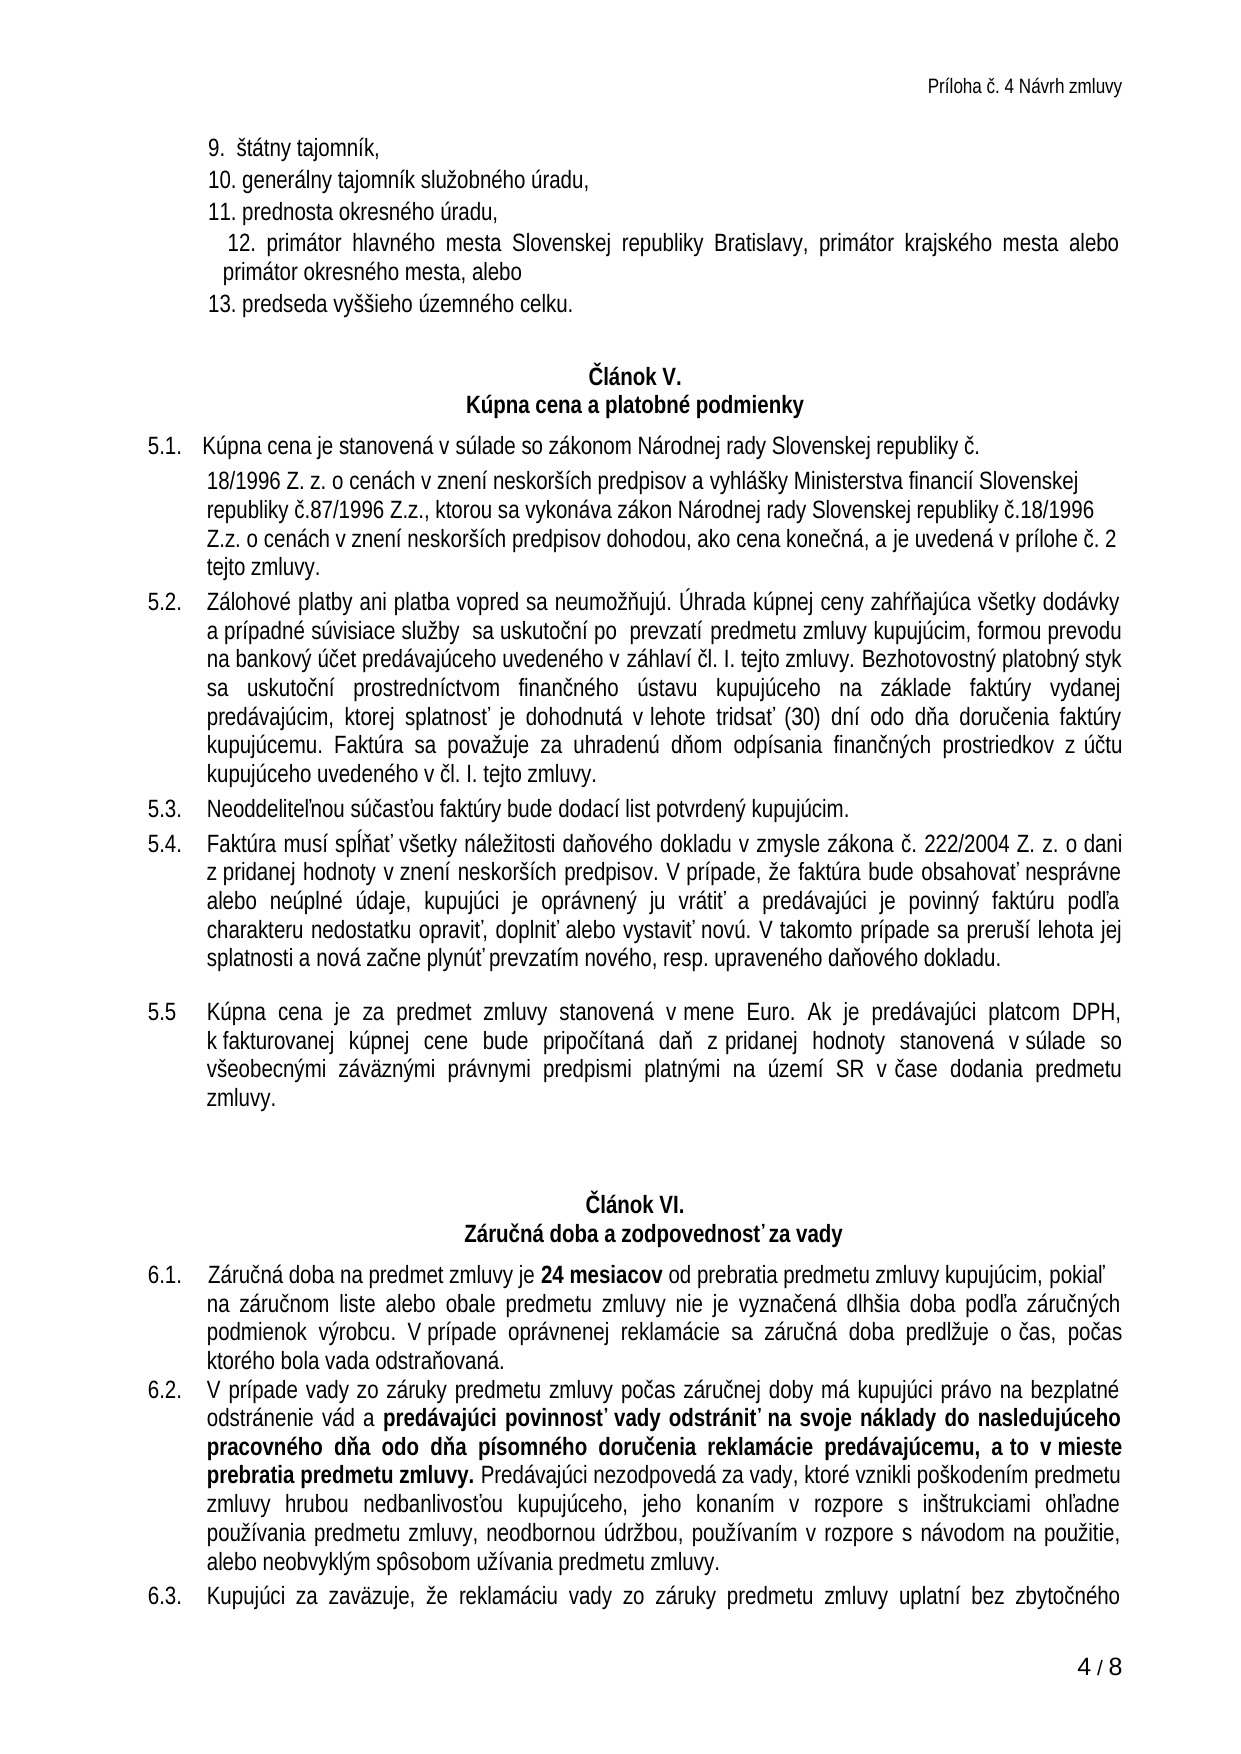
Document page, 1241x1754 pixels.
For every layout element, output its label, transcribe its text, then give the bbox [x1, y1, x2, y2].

text Článok V. [148, 362, 1122, 390]
list V prípade vady zo záruky predmetu zmluvy počas záručnej doby má kupujúci právo na bezplatné odstránenie vád a predávajúci povinnosť vady odstrániť na svoje náklady do nasledujúceho pracovného dňa odo dňa písomného doručenia reklamácie predávajúcemu, a to v mieste prebratia predmetu zmluvy. Predávajúci nezodpovedá za vady, ktoré vznikli poškodením predmetu zmluvy hrubou nedbanlivosťou kupujúceho, jeho konaním v rozpore s inštrukciami ohľadne používania predmetu zmluvy, neodbornou údržbou, používaním v rozpore s návodom na použitie, alebo neobvyklým spôsobom užívania predmetu zmluvy. [148, 1374, 1122, 1575]
list 12. primátor hlavného mesta Slovenskej republiky Bratislavy, primátor krajského mesta alebo primátor okresného mesta, alebo [185, 228, 1122, 286]
list na záručnom liste alebo obale predmetu zmluvy nie je vyznačená dlhšia doba podľa záručných podmienok výrobcu. V prípade oprávnenej reklamácie sa záručná doba predlžuje o čas, počas ktorého bola vada odstraňovaná. [207, 1289, 1122, 1374]
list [148, 1581, 1122, 1610]
text Kúpna cena a platobné podmienky [148, 390, 1122, 419]
list 10. generálny tajomník služobného úradu, [185, 165, 1122, 193]
list Faktúra musí spĺňať všetky náležitosti daňového dokladu v zmysle zákona č. 222/2004 Z. z. o dani z pridanej hodnoty v znení neskorších predpisov. V prípade, že faktúra bude obsahovať nesprávne alebo neúplné údaje, kupujúci je oprávnený ju vrátiť a predávajúci je povinný faktúru podľa charakteru nedostatku opraviť, doplniť alebo vystaviť novú. V takomto prípade sa preruší lehota jej splatnosti a nová začne plynúť prevzatím nového, resp. upraveného daňového dokladu. [148, 829, 1122, 972]
list Neoddeliteľnou súčasťou faktúry bude dodací list potvrdený kupujúcim. [148, 794, 1122, 822]
list 11. prednosta okresného úradu, [185, 196, 1122, 225]
list 18/1996 Z. z. o cenách v znení neskorších predpisov a vyhlášky Ministerstva financií Slovenskej republiky č.87/1996 Z.z., ktorou sa vykonáva zákon Národnej rady Slovenskej republiky č.18/1996 Z.z. o cenách v znení neskorších predpisov dohodou, ako cena konečná, a je uvedená v prílohe č. 2 tejto zmluvy. [207, 466, 1122, 581]
list 5.5 Kúpna cena je za predmet zmluvy stanovená v mene Euro. Ak je predávajúci platcom DPH, k fakturovanej kúpnej cene bude pripočítaná daň z pridanej hodnoty stanovená v súlade so všeobecnými záväznými právnymi predpismi platnými na území SR v čase dodania predmetu zmluvy. [148, 997, 1122, 1112]
text Záručná doba a zodpovednosť za vady [185, 1219, 1122, 1247]
list 13. predseda vyššieho územného celku. [185, 289, 1122, 317]
list Záručná doba na predmet zmluvy je 24 mesiacov od prebratia predmetu zmluvy kupujúcim, pokiaľ [148, 1260, 1122, 1289]
list Kúpna cena je stanovená v súlade so zákonom Národnej rady Slovenskej republiky č. [148, 431, 1122, 460]
text Článok VI. [148, 1190, 1122, 1219]
list 9. štátny tajomník, [185, 133, 1122, 162]
list Zálohové platby ani platba vopred sa neumožňujú. Úhrada kúpnej ceny zahŕňajúca všetky dodávky a prípadné súvisiace služby sa uskutoční po prevzatí predmetu zmluvy kupujúcim, formou prevodu na bankový účet predávajúceho uvedeného v záhlaví čl. I. tejto zmluvy. Bezhotovostný platobný styk sa uskutoční prostredníctvom finančného ústavu kupujúceho na základe faktúry vydanej predávajúcim, ktorej splatnosť je dohodnutá v lehote tridsať (30) dní odo dňa doručenia faktúry kupujúcemu. Faktúra sa považuje za uhradenú dňom odpísania finančných prostriedkov z účtu kupujúceho uvedeného v čl. I. tejto zmluvy. [148, 587, 1122, 788]
